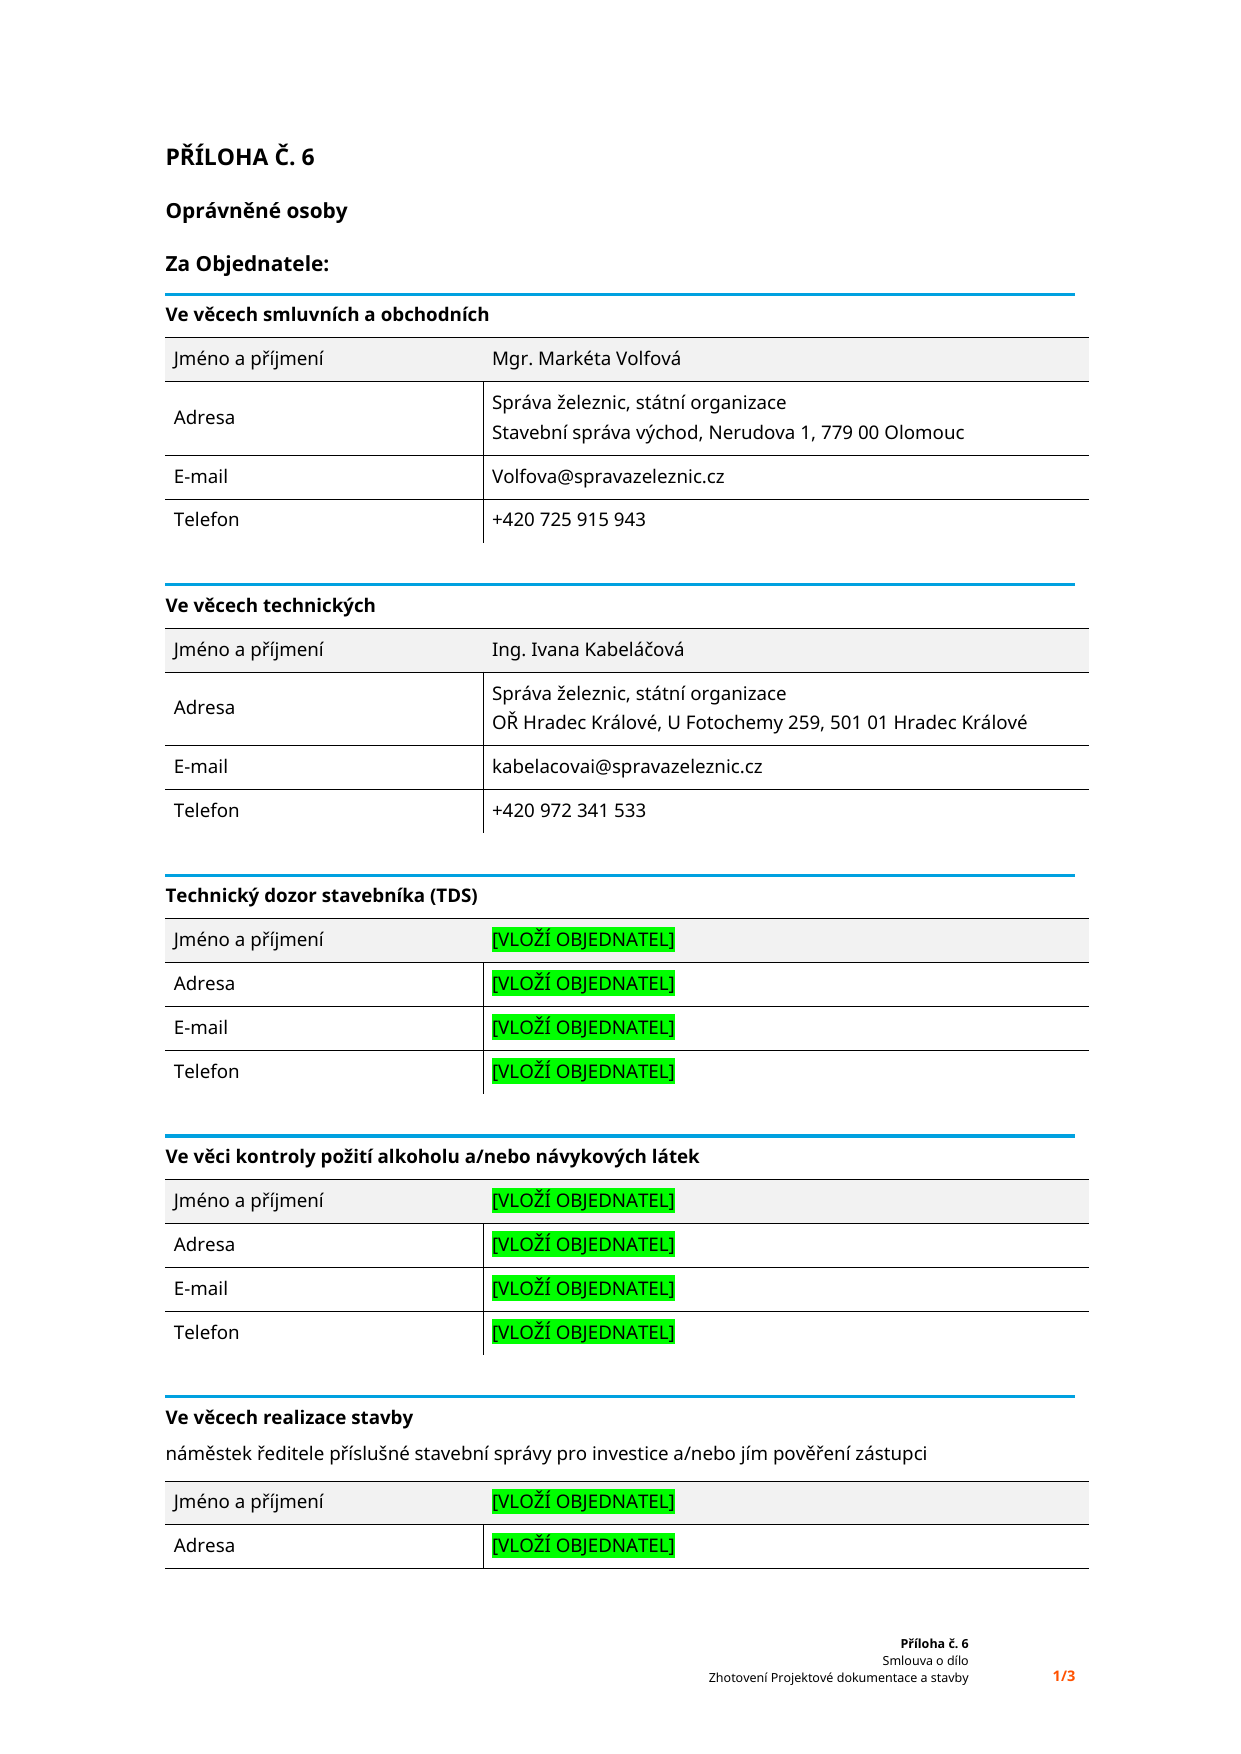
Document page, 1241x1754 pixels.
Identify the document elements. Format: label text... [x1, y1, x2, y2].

table_header Jméno a příjmení [165, 1482, 484, 1524]
table_header Jméno a příjmení [165, 1180, 484, 1223]
table_cell Telefon [165, 790, 483, 833]
table_cell Telefon [165, 1051, 483, 1094]
table_cell Adresa [165, 963, 483, 1006]
text Technický dozor stavebníka (TDS) [165, 877, 1075, 908]
table_cell [VLOŽÍ OBJEDNATEL] [484, 1312, 1089, 1354]
table_header Jméno a příjmení [165, 338, 484, 381]
table_cell +420 972 341 533 [484, 790, 1089, 833]
table_header [VLOŽÍ OBJEDNATEL] [484, 919, 1089, 962]
table_cell E-mail [165, 1007, 483, 1050]
table_cell Telefon [165, 500, 483, 542]
table_cell [VLOŽÍ OBJEDNATEL] [484, 1007, 1089, 1050]
table_cell +420 725 915 943 [484, 500, 1089, 542]
table_cell kabelacovai@spravazeleznic.cz [484, 746, 1089, 789]
table_cell [VLOŽÍ OBJEDNATEL] [484, 963, 1089, 1006]
table_cell Adresa [165, 1525, 483, 1568]
table_header [VLOŽÍ OBJEDNATEL] [484, 1180, 1089, 1223]
text Ve věcech realizace stavby [165, 1398, 1075, 1430]
table_cell E-mail [165, 1268, 483, 1311]
text náměstek ředitele příslušné stavební správy pro investice a/nebo jím pověření zástupci [165, 1440, 1075, 1466]
table_cell Správa železnic, státní organizace OŘ Hradec Králové, U Fotochemy 259, 501 01 Hradec Králové [484, 673, 1089, 745]
text Příloha č. 6 [165, 141, 1075, 173]
text Ve věci kontroly požití alkoholu a/nebo návykových látek [165, 1138, 1075, 1169]
table_cell E-mail [165, 746, 483, 789]
table_header Jméno a příjmení [165, 629, 484, 672]
table_cell Adresa [165, 673, 483, 745]
table_cell Telefon [165, 1312, 483, 1354]
table_cell E-mail [165, 456, 483, 498]
table_header Jméno a příjmení [165, 919, 484, 962]
table_cell Volfova@spravazeleznic.cz [484, 456, 1089, 498]
table_cell [VLOŽÍ OBJEDNATEL] [484, 1525, 1089, 1568]
text Ve věcech technických [165, 586, 1075, 618]
table_cell Adresa [165, 1224, 483, 1267]
table_header [VLOŽÍ OBJEDNATEL] [484, 1482, 1089, 1524]
text Za Objednatele: [165, 249, 1075, 277]
table_header Mgr. Markéta Volfová [484, 338, 1089, 381]
text Ve věcech smluvních a obchodních [165, 296, 1075, 327]
table_cell Správa železnic, státní organizace Stavební správa východ, Nerudova 1, 779 00 Olomouc [484, 382, 1089, 455]
table_header Ing. Ivana Kabeláčová [484, 629, 1089, 672]
table_cell Adresa [165, 382, 483, 455]
table_cell [VLOŽÍ OBJEDNATEL] [484, 1051, 1089, 1094]
table_cell [VLOŽÍ OBJEDNATEL] [484, 1268, 1089, 1311]
table_cell [VLOŽÍ OBJEDNATEL] [484, 1224, 1089, 1267]
text Oprávněné osoby [165, 197, 1075, 225]
